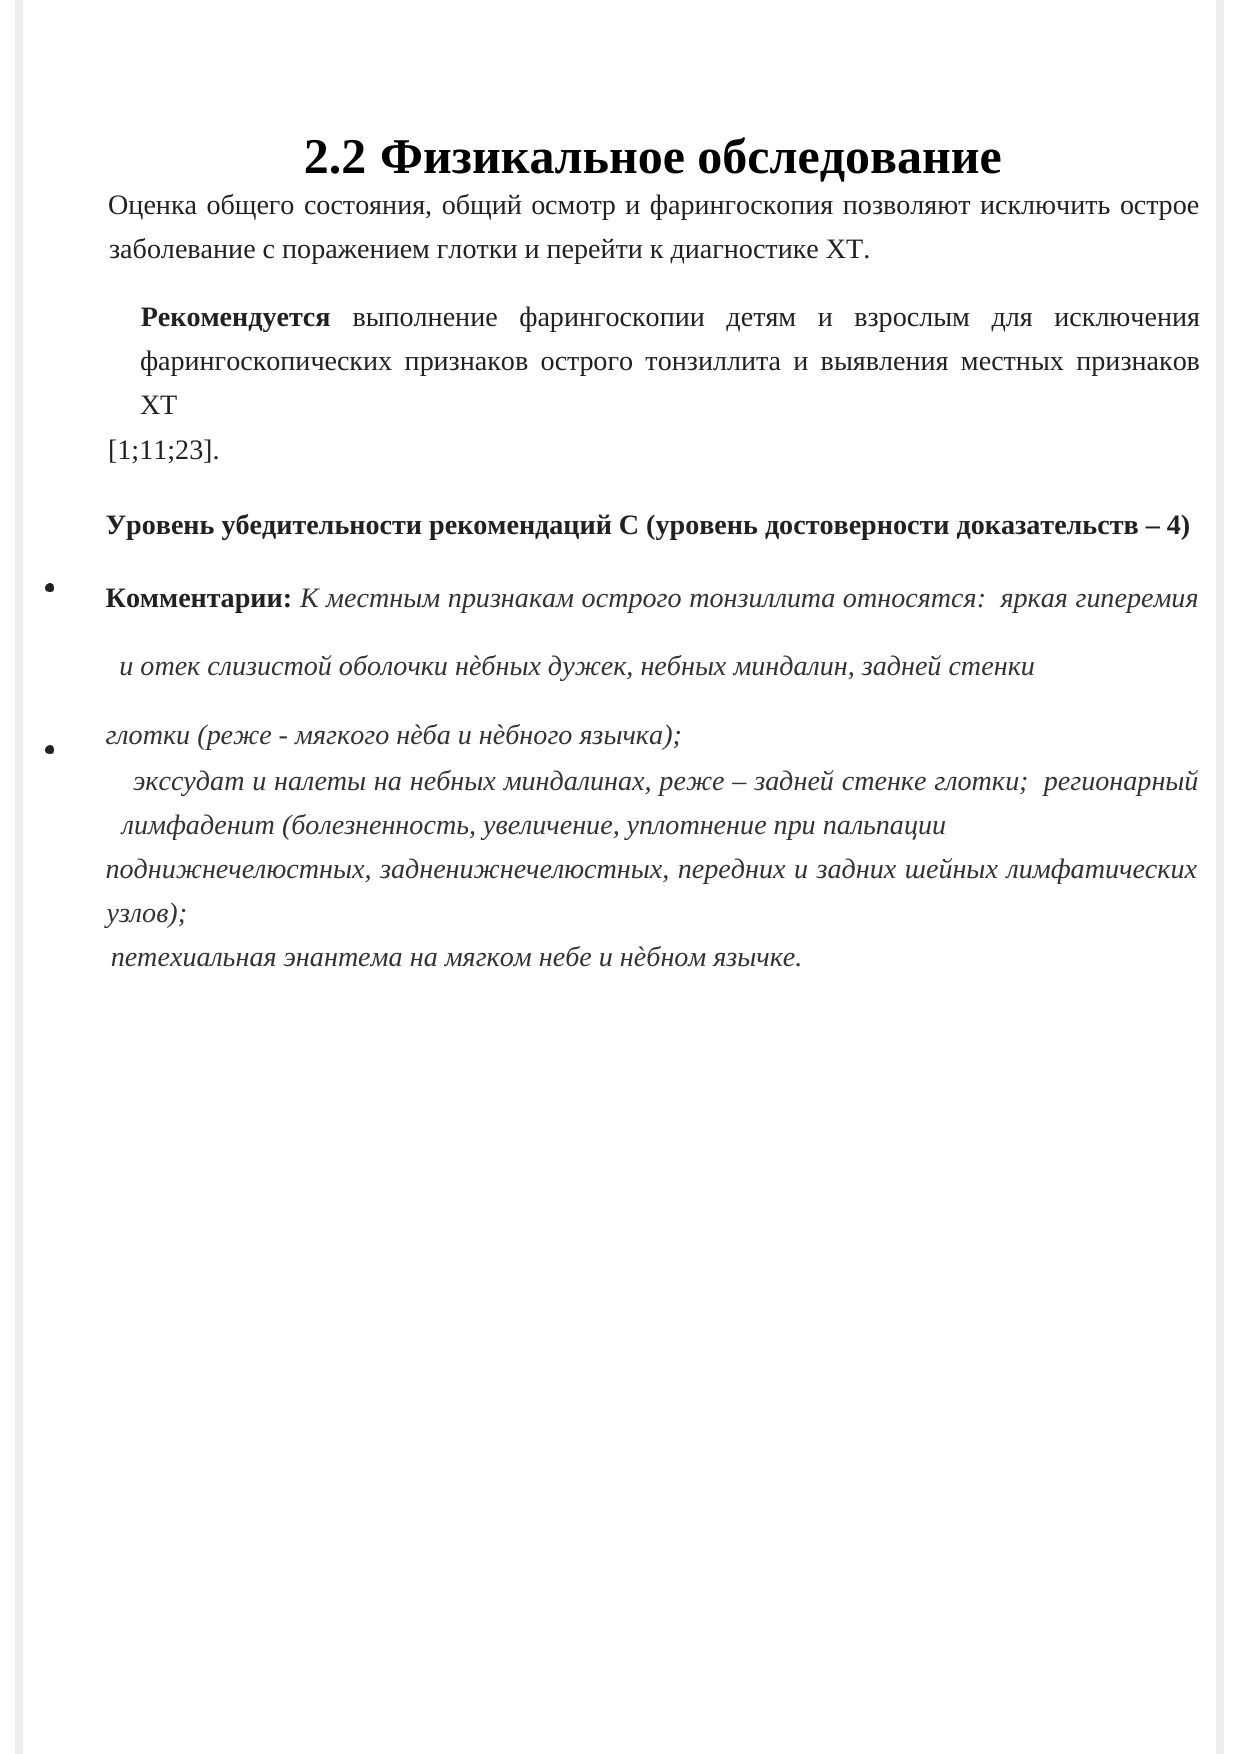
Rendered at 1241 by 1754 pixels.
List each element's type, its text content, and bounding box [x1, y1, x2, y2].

text экссудат и налеты на небных миндалинах, реже – задней стенке глотки; регионарный лимфаденит (болезненность, увеличение, уплотнение при пальпации [53, 764, 1202, 840]
text петехиальная энантема на мягком небе и нѐбном язычке. [38, 940, 1202, 973]
subtitle 2.2 Физикальное обследование [42, 127, 1196, 184]
picture [45, 583, 54, 592]
text Комментарии: К местным признакам острого тонзиллита относятся: яркая гиперемия и отек слизистой оболочки нѐбных дужек, небных миндалин, задней стенки [38, 581, 1202, 682]
picture [45, 745, 54, 754]
subtitle Уровень убедительности рекомендаций C (уровень достоверности доказательств – 4) [38, 508, 1216, 540]
text Рекомендуется выполнение фарингоскопии детям и взрослым для исключения фарингоскопических признаков острого тонзиллита и выявления местных признаков ХТ [53, 300, 1202, 420]
text Оценка общего состояния, общий осмотр и фарингоскопия позволяют исключить острое заболевание с поражением глотки и перейти к диагностике ХТ. [40, 188, 1202, 264]
text поднижнечелюстных, задненижнечелюстных, передних и задних шейных лимфатических узлов); [38, 852, 1202, 928]
text глотки (реже - мягкого нѐба и нѐбного язычка); [38, 718, 1202, 750]
text [1;11;23]. [40, 433, 1202, 466]
